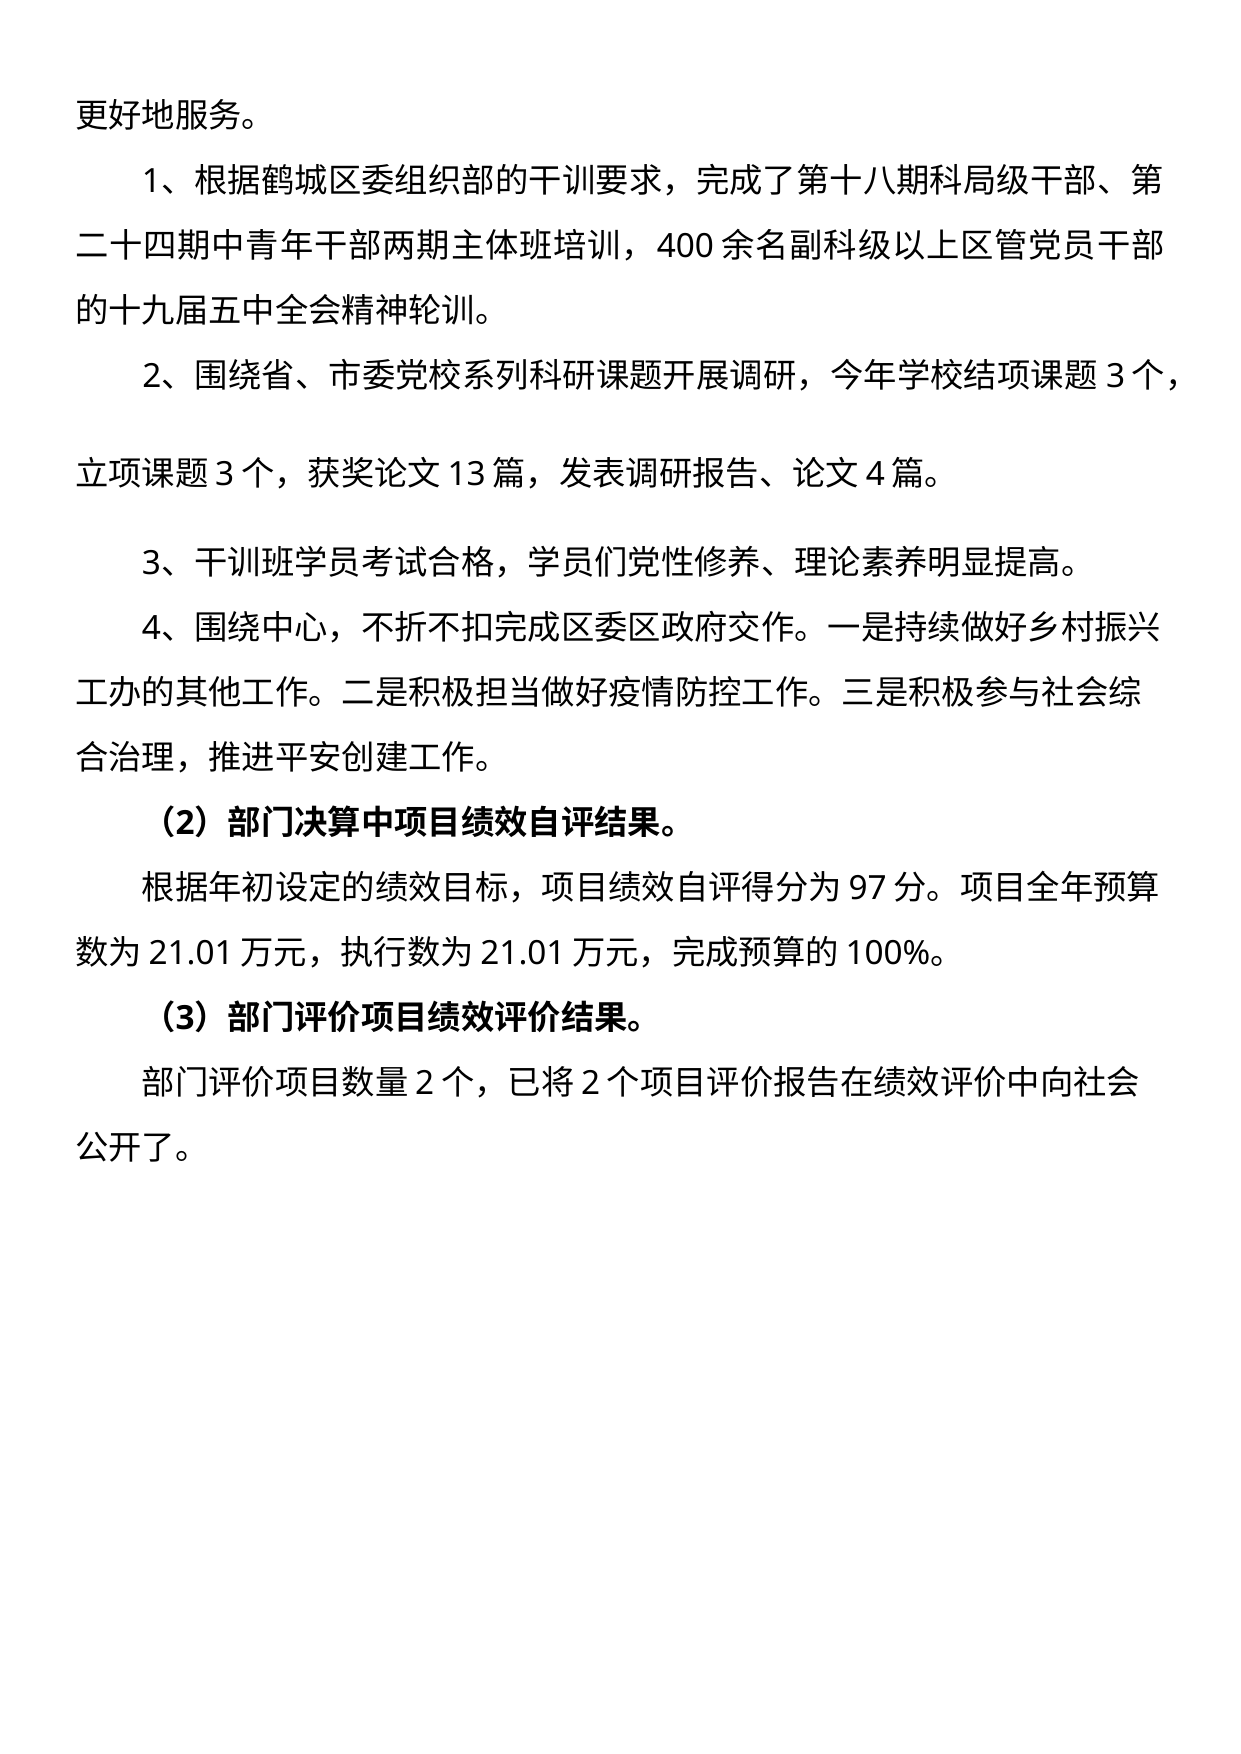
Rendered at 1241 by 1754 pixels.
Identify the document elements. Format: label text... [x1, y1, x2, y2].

text 3、干训班学员考试合格，学员们党性修养、理论素养明显提高。 [75, 527, 1165, 592]
text （2）部门决算中项目绩效自评结果。 [75, 787, 1165, 852]
text 根据年初设定的绩效目标，项目绩效自评得分为97分。项目全年预算数为21.01万元，执行数为21.01万元，完成预算的100%。 [75, 852, 1165, 982]
text 4、围绕中心，不折不扣完成区委区政府交作。一是持续做好乡村振兴工办的其他工作。二是积极担当做好疫情防控工作。三是积极参与社会综合治理，推进平安创建工作。 [75, 592, 1165, 787]
text 1、根据鹤城区委组织部的干训要求，完成了第十八期科局级干部、第二十四期中青年干部两期主体班培训，400余名副科级以上区管党员干部的十九届五中全会精神轮训。 [75, 146, 1165, 341]
text （3）部门评价项目绩效评价结果。 [75, 982, 1165, 1047]
text 2、围绕省、市委党校系列科研课题开展调研，今年学校结项课题3个，立项课题3个，获奖论文13篇，发表调研报告、论文4篇。 [75, 341, 1165, 503]
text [75, 81, 1165, 146]
text 部门评价项目数量2个，已将2个项目评价报告在绩效评价中向社会公开了。 [75, 1047, 1165, 1177]
